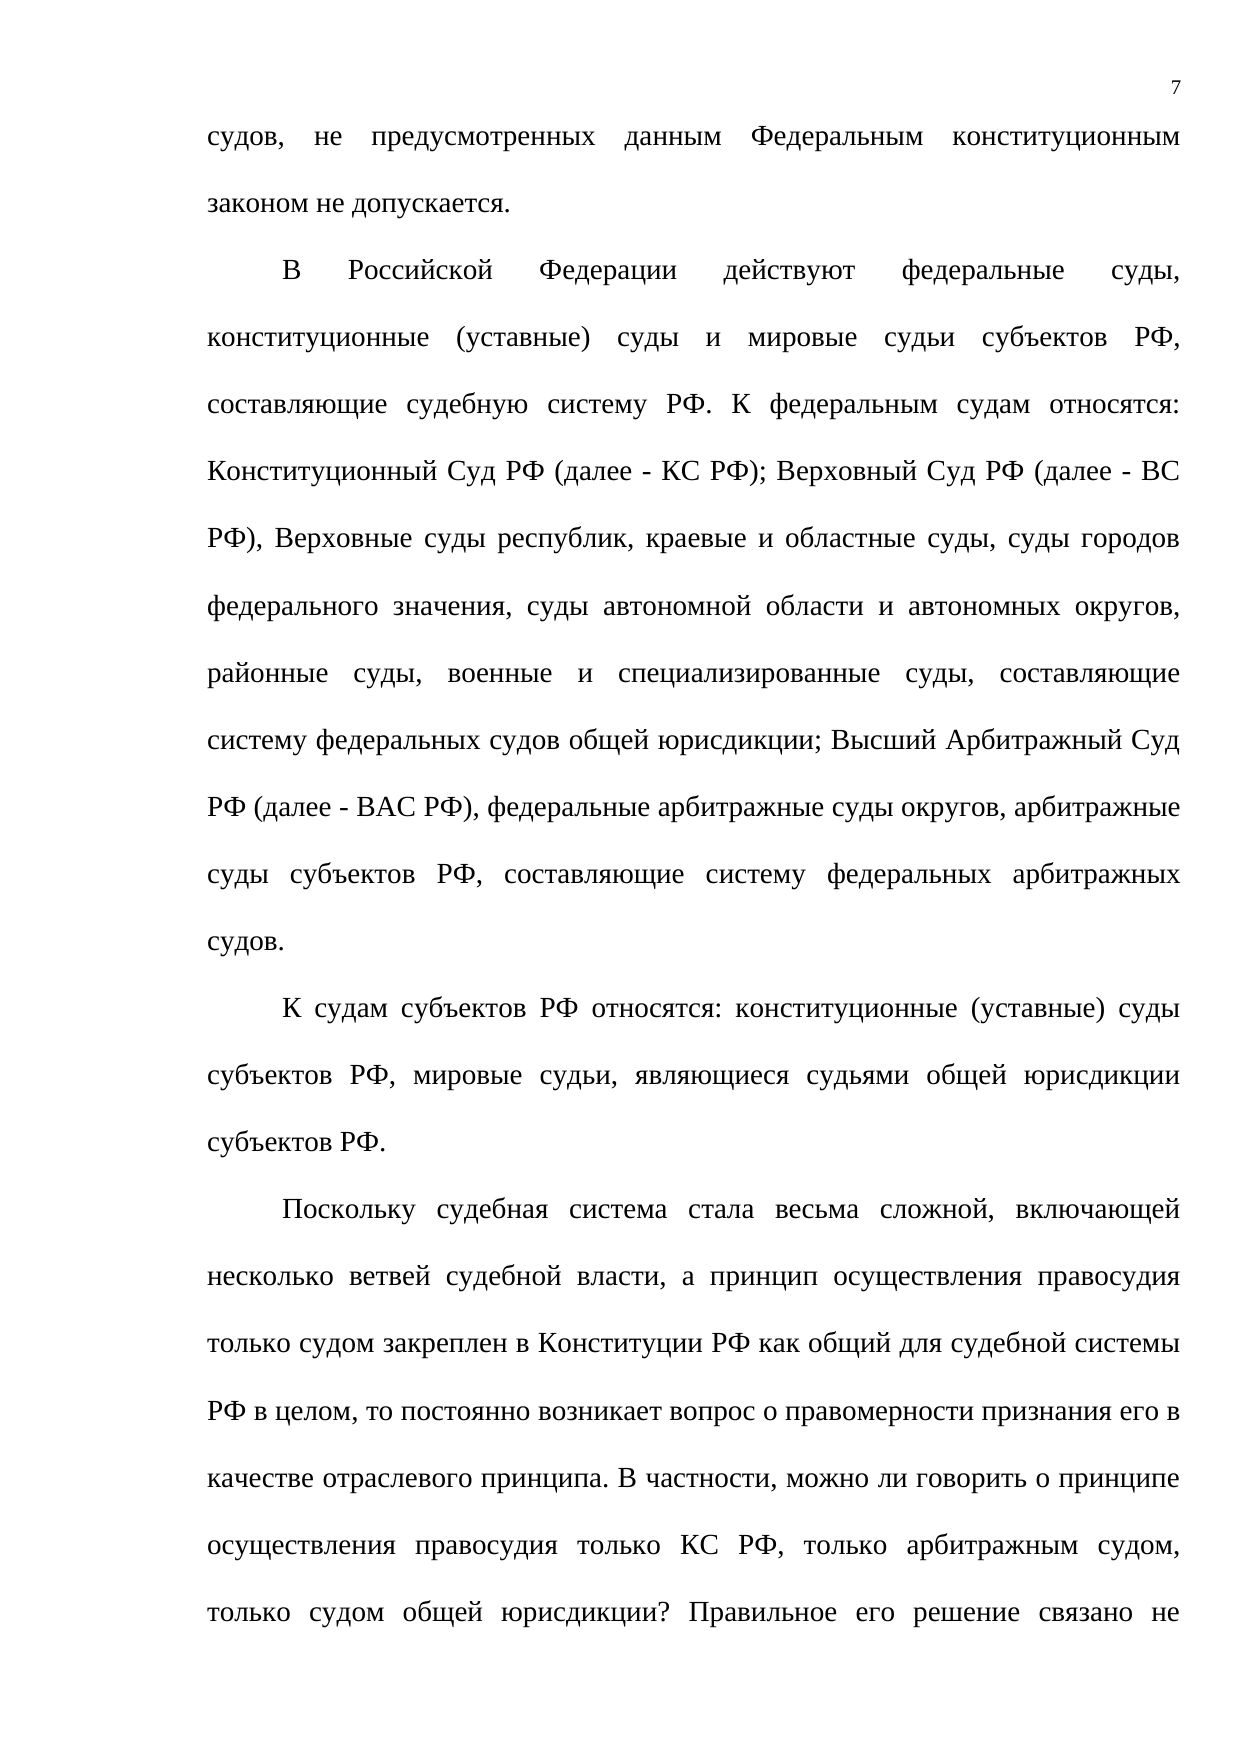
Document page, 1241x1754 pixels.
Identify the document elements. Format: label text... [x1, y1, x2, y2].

text В Российской Федерации действуют федеральные суды, конституционные (уставные) суды и мировые судьи субъектов РФ, составляющие судебную систему РФ. К федеральным судам относятся: Конституционный Суд РФ (далее - КС РФ); Верховный Суд РФ (далее - ВС РФ), Верховные суды республик, краевые и областные суды, суды городов федерального значения, суды автономной области и автономных округов, районные суды, военные и специализированные суды, составляющие систему федеральных судов общей юрисдикции; Высший Арбитражный Суд РФ (далее - ВАС РФ), федеральные арбитражные суды округов, арбитражные суды субъектов РФ, составляющие систему федеральных арбитражных судов. [207, 252, 1181, 957]
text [207, 118, 1181, 219]
text К судам субъектов РФ относятся: конституционные (уставные) суды субъектов РФ, мировые судьи, являющиеся судьями общей юрисдикции субъектов РФ. [207, 990, 1181, 1158]
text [207, 1191, 1181, 1627]
